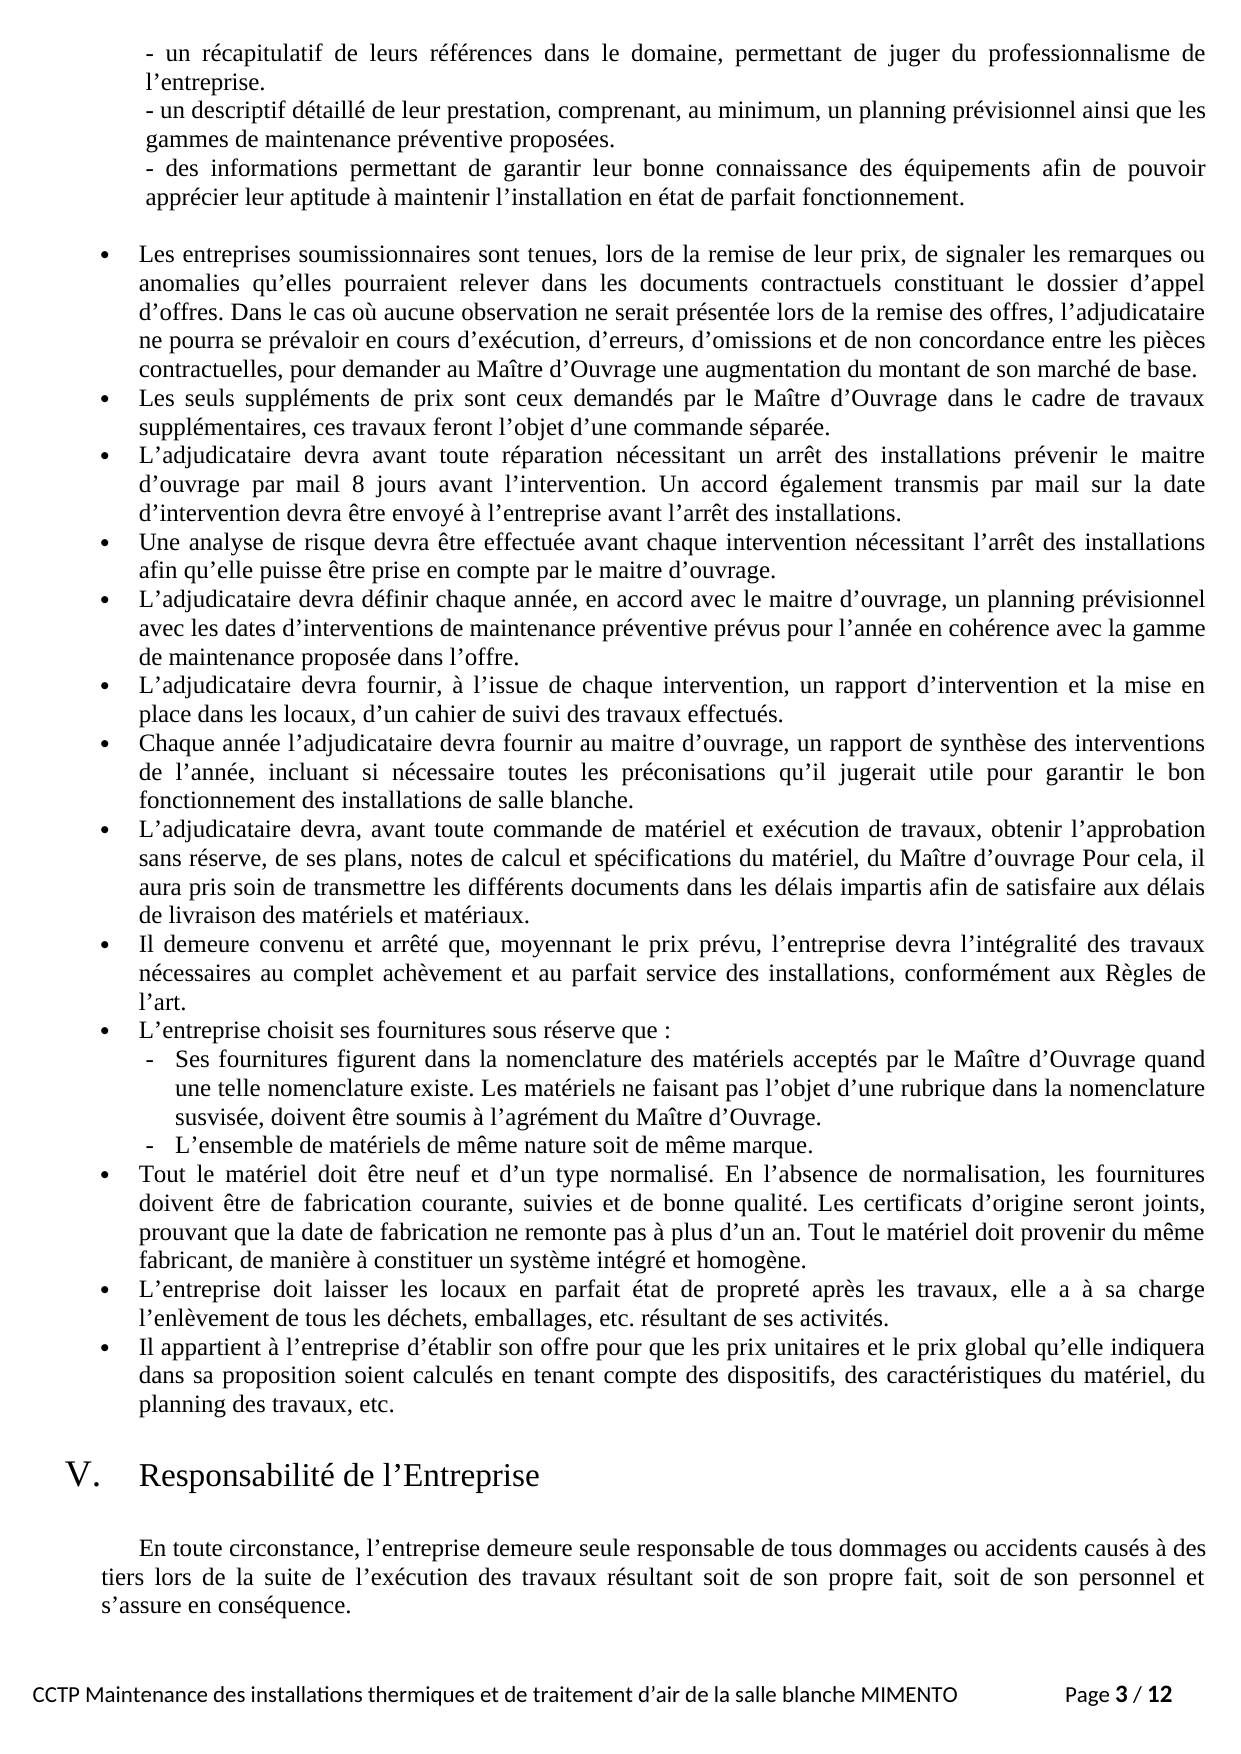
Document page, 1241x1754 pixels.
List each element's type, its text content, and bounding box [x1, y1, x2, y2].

list Les seuls suppléments de prix sont ceux demandés par le Maître d’Ouvrage dans le cadre de travaux supplémentaires, ces travaux feront l’objet d’une commande séparée. [101, 383, 1207, 440]
list Responsabilité de l’Entreprise [101, 1451, 1207, 1494]
list L’adjudicataire devra fournir, à l’issue de chaque intervention, un rapport d’intervention et la mise en place dans les locaux, d’un cahier de suivi des travaux effectués. [101, 670, 1207, 728]
list Ses fournitures figurent dans la nomenclature des matériels acceptés par le Maître d’Ouvrage quand une telle nomenclature existe. Les matériels ne faisant pas l’objet d’une rubrique dans la nomenclature susvisée, doivent être soumis à l’agrément du Maître d’Ouvrage. [145, 1044, 1207, 1130]
list L’entreprise choisit ses fournitures sous réserve que : [101, 1015, 1207, 1044]
list L’adjudicataire devra avant toute réparation nécessitant un arrêt des installations prévenir le maitre d’ouvrage par mail 8 jours avant l’intervention. Un accord également transmis par mail sur la date d’intervention devra être envoyé à l’entreprise avant l’arrêt des installations. [101, 440, 1207, 527]
list - un récapitulatif de leurs références dans le domaine, permettant de juger du professionnalisme de l’entreprise. [145, 38, 1207, 95]
list Chaque année l’adjudicataire devra fournir au maitre d’ouvrage, un rapport de synthèse des interventions de l’année, incluant si nécessaire toutes les préconisations qu’il jugerait utile pour garantir le bon fonctionnement des installations de salle blanche. [101, 728, 1207, 814]
list L’ensemble de matériels de même nature soit de même marque. [145, 1130, 1207, 1159]
list Il appartient à l’entreprise d’établir son offre pour que les prix unitaires et le prix global qu’elle indiquera dans sa proposition soient calculés en tenant compte des dispositifs, des caractéristiques du matériel, du planning des travaux, etc. [101, 1332, 1207, 1418]
list Une analyse de risque devra être effectuée avant chaque intervention nécessitant l’arrêt des installations afin qu’elle puisse être prise en compte par le maitre d’ouvrage. [101, 527, 1207, 584]
list L’entreprise doit laisser les locaux en parfait état de propreté après les travaux, elle a à sa charge l’enlèvement de tous les déchets, emballages, etc. résultant de ses activités. [101, 1274, 1207, 1332]
list Tout le matériel doit être neuf et d’un type normalisé. En l’absence de normalisation, les fournitures doivent être de fabrication courante, suivies et de bonne qualité. Les certificats d’origine seront joints, prouvant que la date de fabrication ne remonte pas à plus d’un an. Tout le matériel doit provenir du même fabricant, de manière à constituer un système intégré et homogène. [101, 1159, 1207, 1274]
list L’adjudicataire devra, avant toute commande de matériel et exécution de travaux, obtenir l’approbation sans réserve, de ses plans, notes de calcul et spécifications du matériel, du Maître d’ouvrage Pour cela, il aura pris soin de transmettre les différents documents dans les délais impartis afin de satisfaire aux délais de livraison des matériels et matériaux. [101, 814, 1207, 929]
list Les entreprises soumissionnaires sont tenues, lors de la remise de leur prix, de signaler les remarques ou anomalies qu’elles pourraient relever dans les documents contractuels constituant le dossier d’appel d’offres. Dans le cas où aucune observation ne serait présentée lors de la remise des offres, l’adjudicataire ne pourra se prévaloir en cours d’exécution, d’erreurs, d’omissions et de non concordance entre les pièces contractuelles, pour demander au Maître d’Ouvrage une augmentation du montant de son marché de base. [101, 239, 1207, 383]
list Il demeure convenu et arrêté que, moyennant le prix prévu, l’entreprise devra l’intégralité des travaux nécessaires au complet achèvement et au parfait service des installations, conformément aux Règles de l’art. [101, 929, 1207, 1015]
list L’adjudicataire devra définir chaque année, en accord avec le maitre d’ouvrage, un planning prévisionnel avec les dates d’interventions de maintenance préventive prévus pour l’année en cohérence avec la gamme de maintenance proposée dans l’offre. [101, 584, 1207, 670]
text En toute circonstance, l’entreprise demeure seule responsable de tous dommages ou accidents causés à des tiers lors de la suite de l’exécution des travaux résultant soit de son propre fait, soit de son personnel et s’assure en conséquence. [101, 1533, 1207, 1619]
list - des informations permettant de garantir leur bonne connaissance des équipements afin de pouvoir apprécier leur aptitude à maintenir l’installation en état de parfait fonctionnement. [145, 153, 1207, 210]
list - un descriptif détaillé de leur prestation, comprenant, au minimum, un planning prévisionnel ainsi que les gammes de maintenance préventive proposées. [145, 95, 1207, 153]
